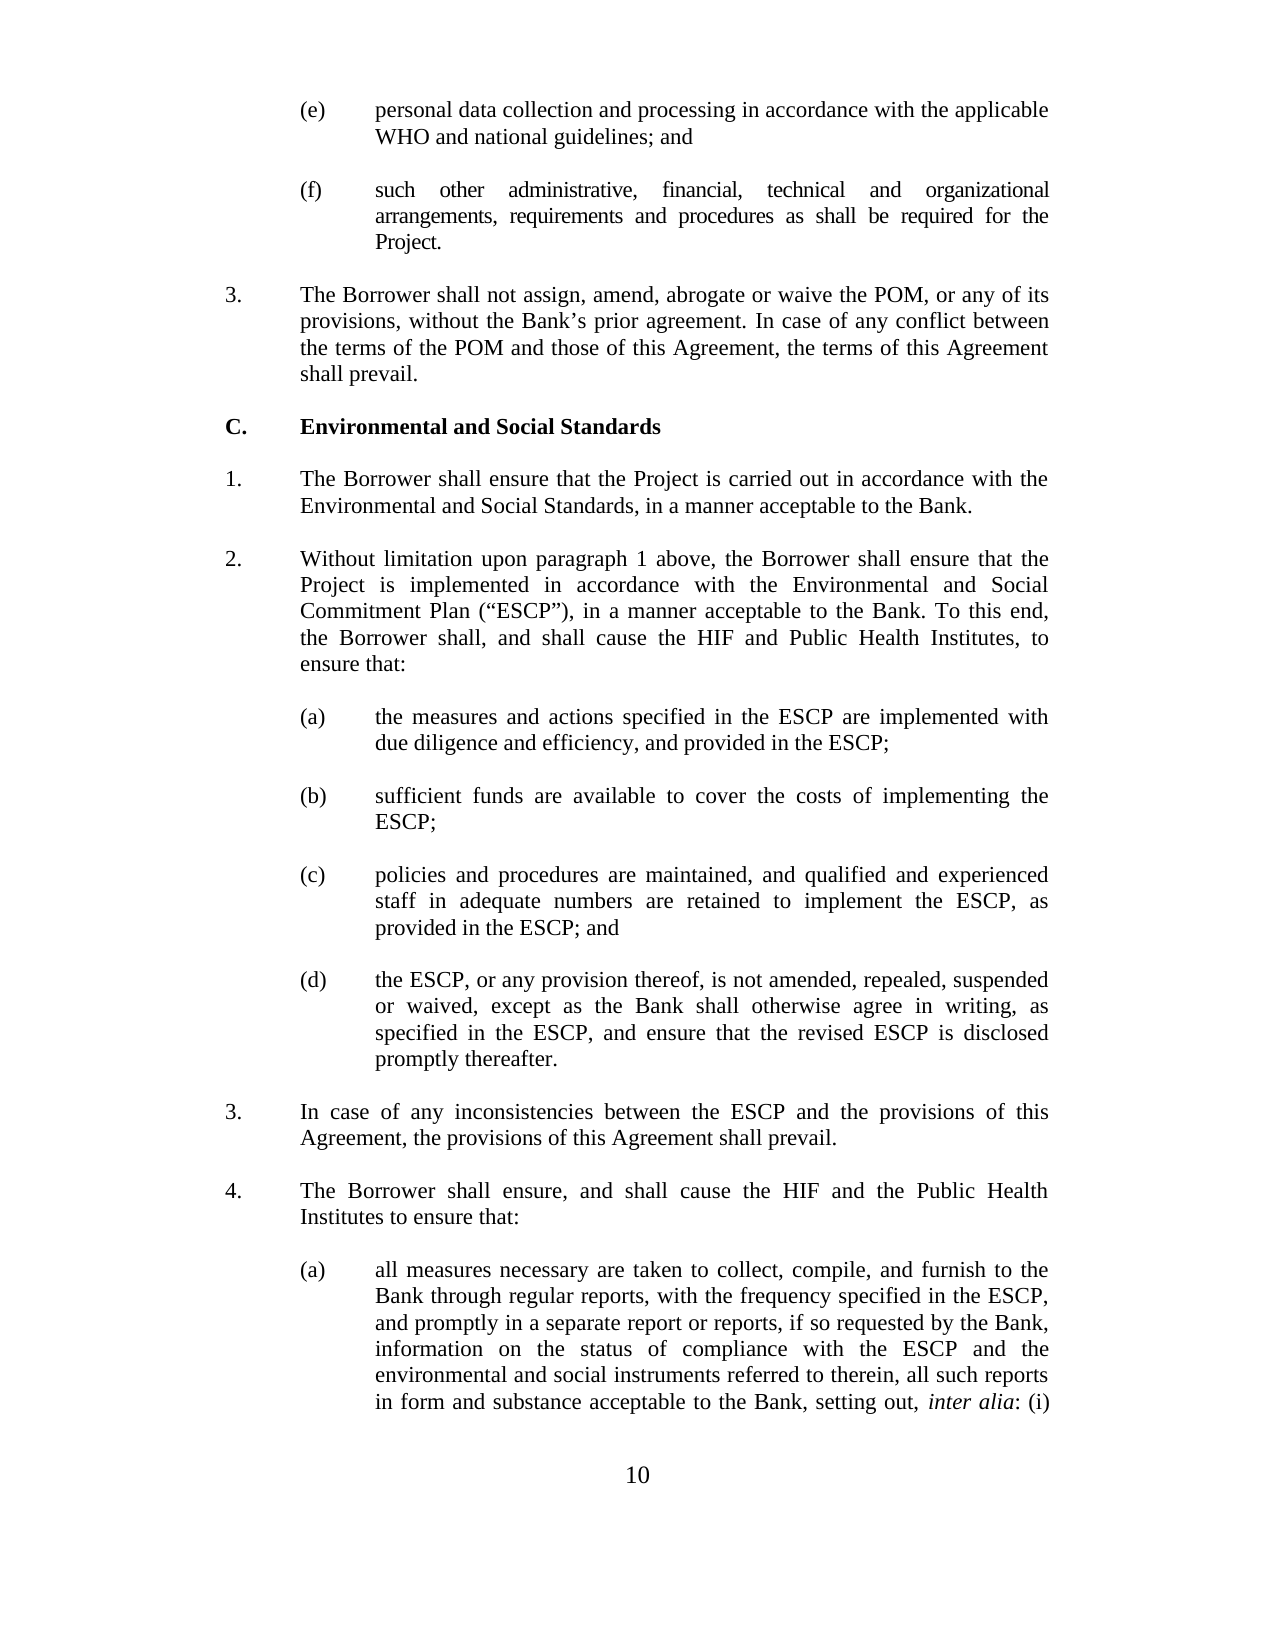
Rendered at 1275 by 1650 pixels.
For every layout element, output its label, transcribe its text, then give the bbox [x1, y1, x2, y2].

text 2. Without limitation upon paragraph 1 above, the Borrower shall ensure that the Project is implemented in accordance with the Environmental and Social Commitment Plan (“ESCP”), in a manner acceptable to the Bank. To this end, the Borrower shall, and shall cause the HIF and Public Health Institutes, to ensure that: [225, 544, 1050, 676]
list the ESCP, or any provision thereof, is not amended, repealed, suspended or waived, except as the Bank shall otherwise agree in writing, as specified in the ESCP, and ensure that the revised ESCP is disclosed promptly thereafter. [300, 966, 1050, 1072]
list personal data collection and processing in accordance with the applicable WHO and national guidelines; and [300, 97, 1050, 149]
list policies and procedures are maintained, and qualified and experienced staff in adequate numbers are retained to implement the ESCP, as provided in the ESCP; and [300, 861, 1050, 940]
list In case of any inconsistencies between the ESCP and the provisions of this Agreement, the provisions of this Agreement shall prevail. [225, 1098, 1050, 1151]
text C. Environmental and Social Standards [225, 413, 1050, 439]
list sufficient funds are available to cover the costs of implementing the ESCP; [300, 782, 1050, 834]
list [300, 1256, 1050, 1414]
list such other administrative, financial, technical and organizational arrangements, requirements and procedures as shall be required for the Project. [300, 176, 1050, 255]
list The Borrower shall not assign, amend, abrogate or waive the POM, or any of its provisions, without the Bank’s prior agreement. In case of any conflict between the terms of the POM and those of this Agreement, the terms of this Agreement shall prevail. [225, 281, 1050, 386]
list The Borrower shall ensure, and shall cause the HIF and the Public Health Institutes to ensure that: [225, 1177, 1050, 1230]
list the measures and actions specified in the ESCP are implemented with due diligence and efficiency, and provided in the ESCP; [300, 703, 1050, 755]
text 1. The Borrower shall ensure that the Project is carried out in accordance with the Environmental and Social Standards, in a manner acceptable to the Bank. [225, 466, 1050, 518]
